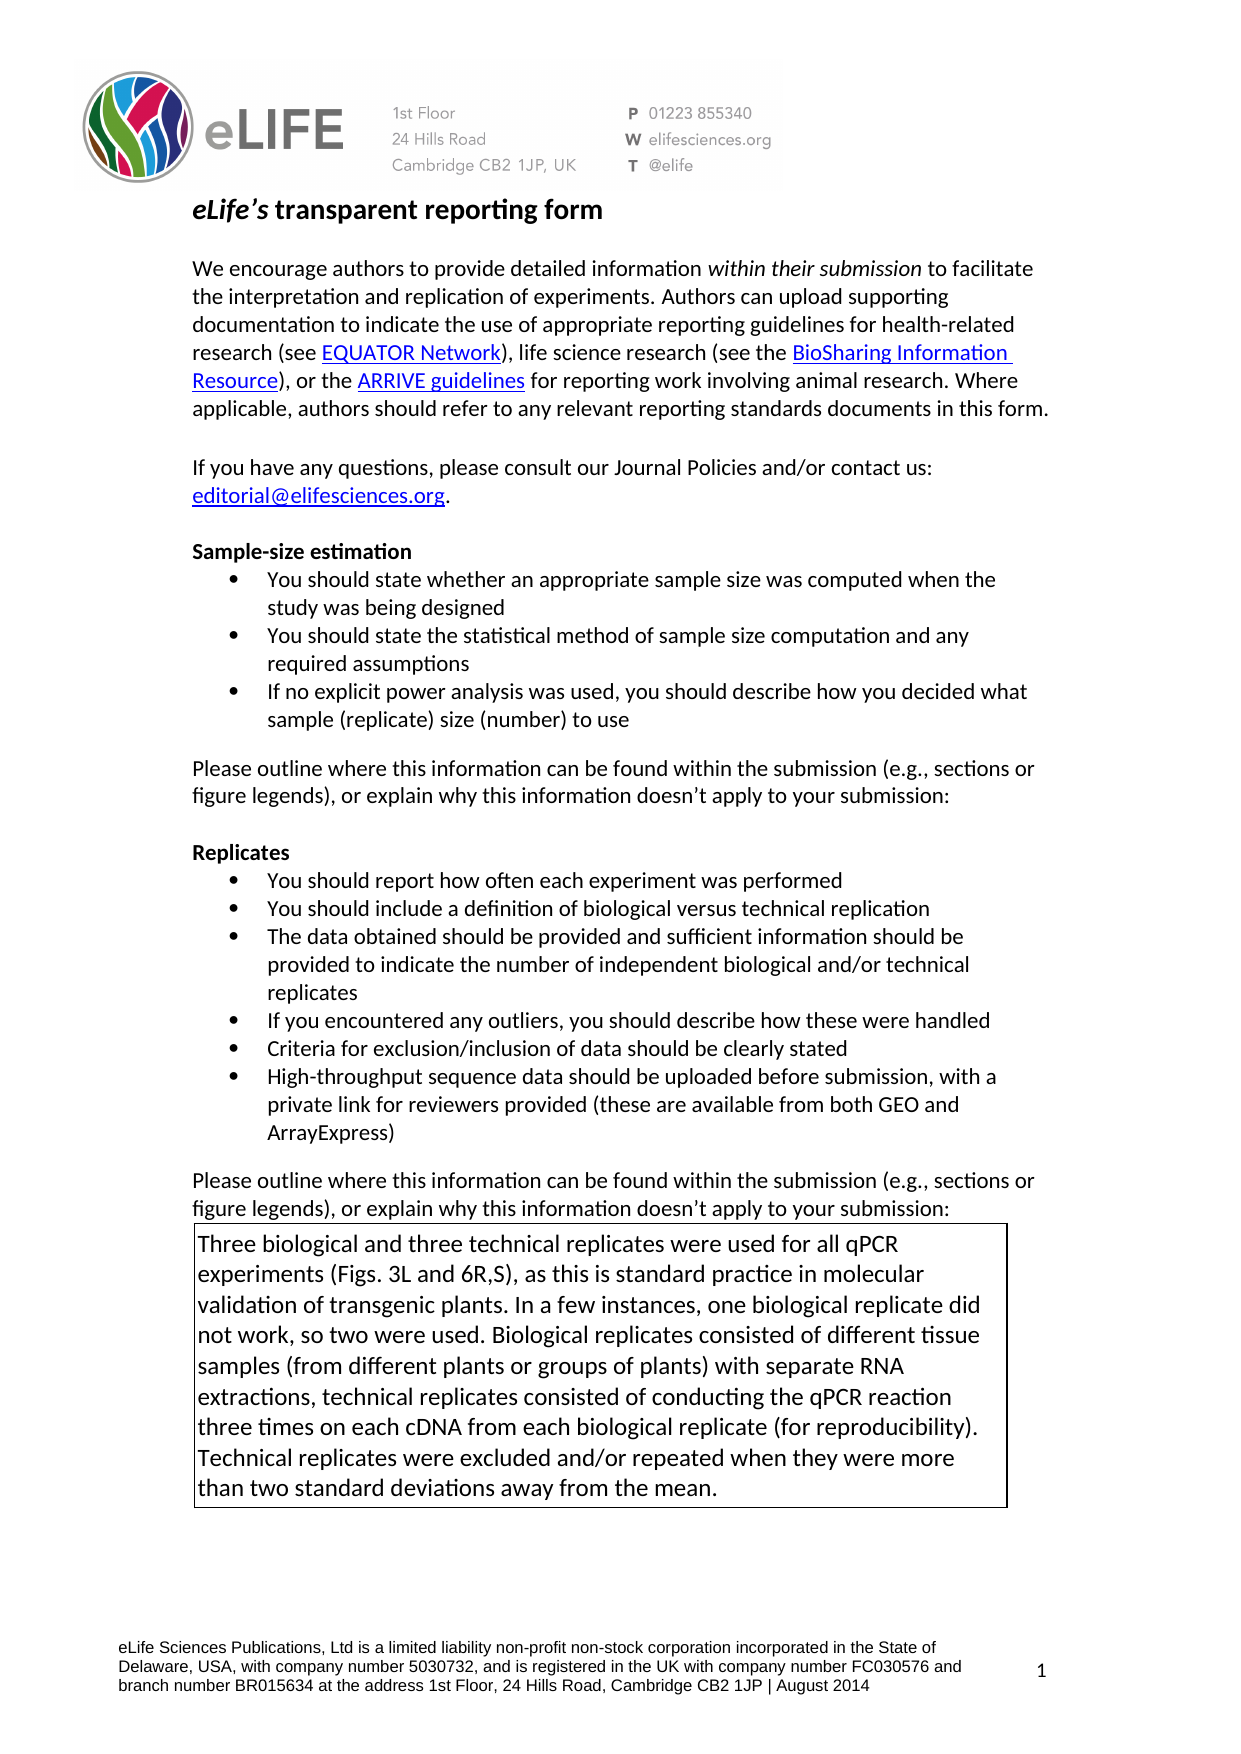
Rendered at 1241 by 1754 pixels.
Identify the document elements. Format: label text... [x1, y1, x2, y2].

list You should state the statistical method of sample size computation and any required assumptions [229, 621, 1053, 677]
text Please outline where this information can be found within the submission (e.g., sections or figure legends), or explain why this information doesn’t apply to your submission: [192, 754, 1053, 810]
picture [73, 59, 784, 191]
text Please outline where this information can be found within the submission (e.g., sections or figure legends), or explain why this information doesn’t apply to your submission: [192, 1166, 1053, 1222]
list If no explicit power analysis was used, you should describe how you decided what sample (replicate) size (number) to use [229, 677, 1053, 733]
text eLife’s transparent reporting form [192, 191, 1053, 226]
text Three biological and three technical replicates were used for all qPCR experiments (Figs. 3L and 6R,S), as this is standard practice in molecular validation of transgenic plants. In a few instances, one biological replicate did not work, so two were used. Biological replicates consisted of different tissue samples (from different plants or groups of plants) with separate RNA extractions, technical replicates consisted of conducting the qPCR reaction three times on each cDNA from each biological replicate (for reproducibility). Technical replicates were excluded and/or repeated when they were more than two standard deviations away from the mean. [195, 1226, 1006, 1505]
list Criteria for exclusion/inclusion of data should be clearly stated [229, 1034, 1053, 1062]
list You should state whether an appropriate sample size was computed when the study was being designed [229, 565, 1053, 621]
text We encourage authors to provide detailed information within their submission to facilitate the interpretation and replication of experiments. Authors can upload supporting documentation to indicate the use of appropriate reporting guidelines for health-related research (see EQUATOR Network), life science research (see the BioSharing Information Resource), or the ARRIVE guidelines for reporting work involving animal research. Where applicable, authors should refer to any relevant reporting standards documents in this form. [192, 254, 1053, 423]
list You should report how often each experiment was performed [229, 866, 1053, 894]
text Sample-size estimation [192, 537, 1053, 565]
list High-throughput sequence data should be uploaded before submission, with a private link for reviewers provided (these are available from both GEO and ArrayExpress) [229, 1062, 1053, 1146]
text Replicates [192, 838, 1053, 866]
list If you encountered any outliers, you should describe how these were handled [229, 1006, 1053, 1034]
list You should include a definition of biological versus technical replication [229, 894, 1053, 922]
list The data obtained should be provided and sufficient information should be provided to indicate the number of independent biological and/or technical replicates [229, 922, 1053, 1006]
text If you have any questions, please consult our Journal Policies and/or contact us: editorial@elifesciences.org. [192, 453, 1053, 509]
